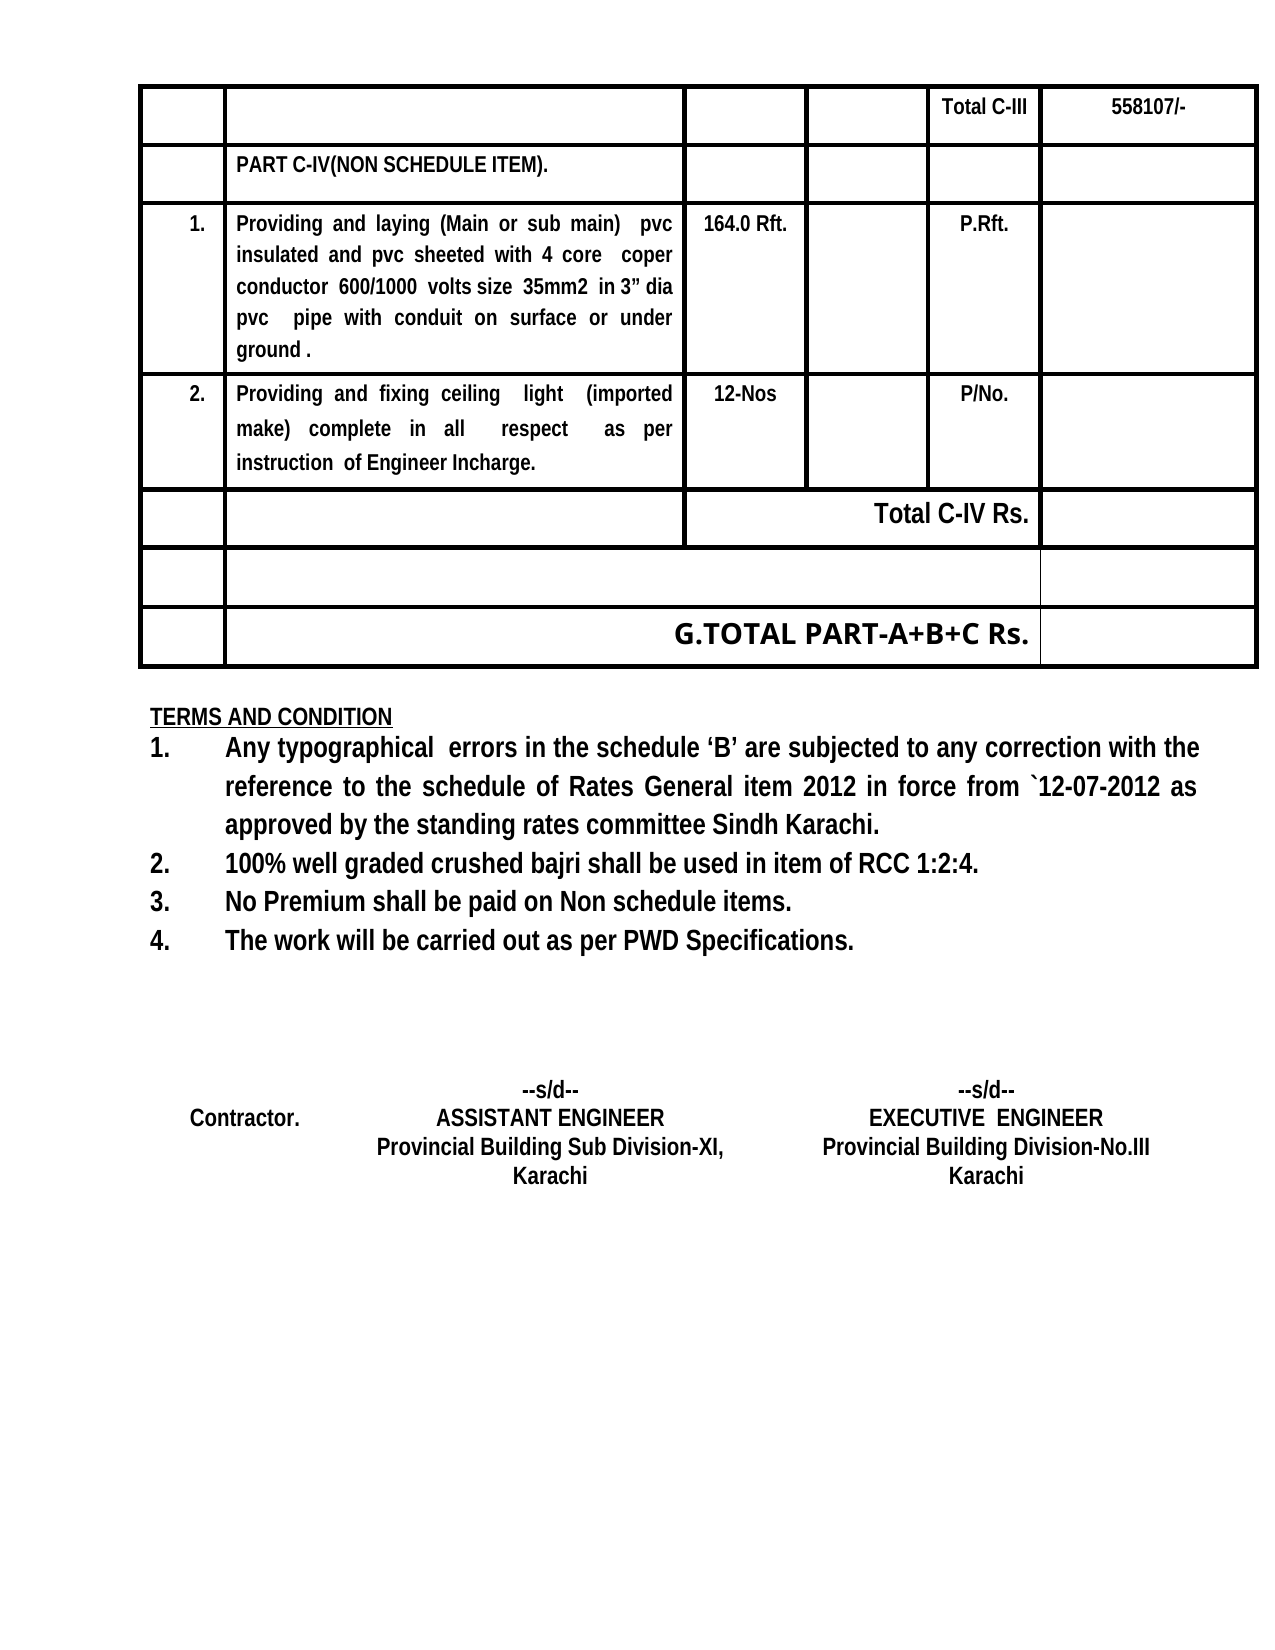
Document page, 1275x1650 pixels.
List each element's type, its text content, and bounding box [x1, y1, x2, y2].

table_cell G.TOTAL PART-A+B+C Rs. [227, 609, 1040, 664]
text 1. Any typographical errors in the schedule ‘B’ are subjected to any correction with the reference to the schedule of Rates General item 2012 in force from `12-07-2012 as approved by the standing rates committee Sindh Karachi. [150, 731, 1209, 841]
table_cell [687, 89, 804, 142]
table_cell Total C-IV Rs. [687, 492, 1038, 545]
table_cell [227, 89, 682, 142]
table_header --s/d-- EXECUTIVE ENGINEER Provincial Building Division-No.III Karachi [766, 1075, 1207, 1189]
table_cell P/No. [930, 376, 1038, 487]
table_cell 164.0 Rft. [687, 205, 804, 371]
table_cell 1. [143, 205, 223, 371]
table_cell [1043, 147, 1254, 201]
table_cell [1043, 376, 1254, 487]
table_cell [1041, 550, 1254, 604]
text 3. No Premium shall be paid on Non schedule items. [150, 884, 1209, 918]
table_cell [809, 205, 926, 371]
table_cell [143, 550, 223, 604]
text 2. 100% well graded crushed bajri shall be used in item of RCC 1:2:4. [150, 846, 1209, 879]
table_cell [1043, 492, 1254, 545]
table_cell [143, 89, 223, 142]
text TERMS AND CONDITION [150, 702, 1209, 731]
table_cell 2. [143, 376, 223, 487]
table_cell PART C-IV(NON SCHEDULE ITEM). [227, 147, 682, 201]
table_cell [687, 147, 804, 201]
text 4. The work will be carried out as per PWD Specifications. [150, 923, 1209, 956]
table_cell [930, 147, 1038, 201]
table_cell [227, 492, 682, 545]
table_cell [1041, 609, 1254, 664]
table_cell [227, 550, 1040, 604]
table_cell 558107/- [1043, 89, 1254, 142]
table_cell [143, 609, 223, 664]
table_cell [143, 492, 223, 545]
table_cell Total C-III [930, 89, 1038, 142]
table_cell [143, 147, 223, 201]
table_cell [1043, 205, 1254, 371]
table_cell [809, 89, 926, 142]
table_cell Providing and fixing ceiling light (imported make) complete in all respect as per instruction of Engineer Incharge. [227, 376, 682, 487]
table_cell Providing and laying (Main or sub main) pvc insulated and pvc sheeted with 4 core coper conductor 600/1000 volts size 35mm2 in 3” dia pvc pipe with conduit on surface or under ground . [227, 205, 682, 371]
table_cell [809, 376, 926, 487]
table_header --s/d-- ASSISTANT ENGINEER Provincial Building Sub Division-XI, Karachi [335, 1075, 766, 1189]
table_cell [809, 147, 926, 201]
table_cell 12-Nos [687, 376, 804, 487]
table_cell P.Rft. [930, 205, 1038, 371]
table_header Contractor. [155, 1075, 334, 1189]
